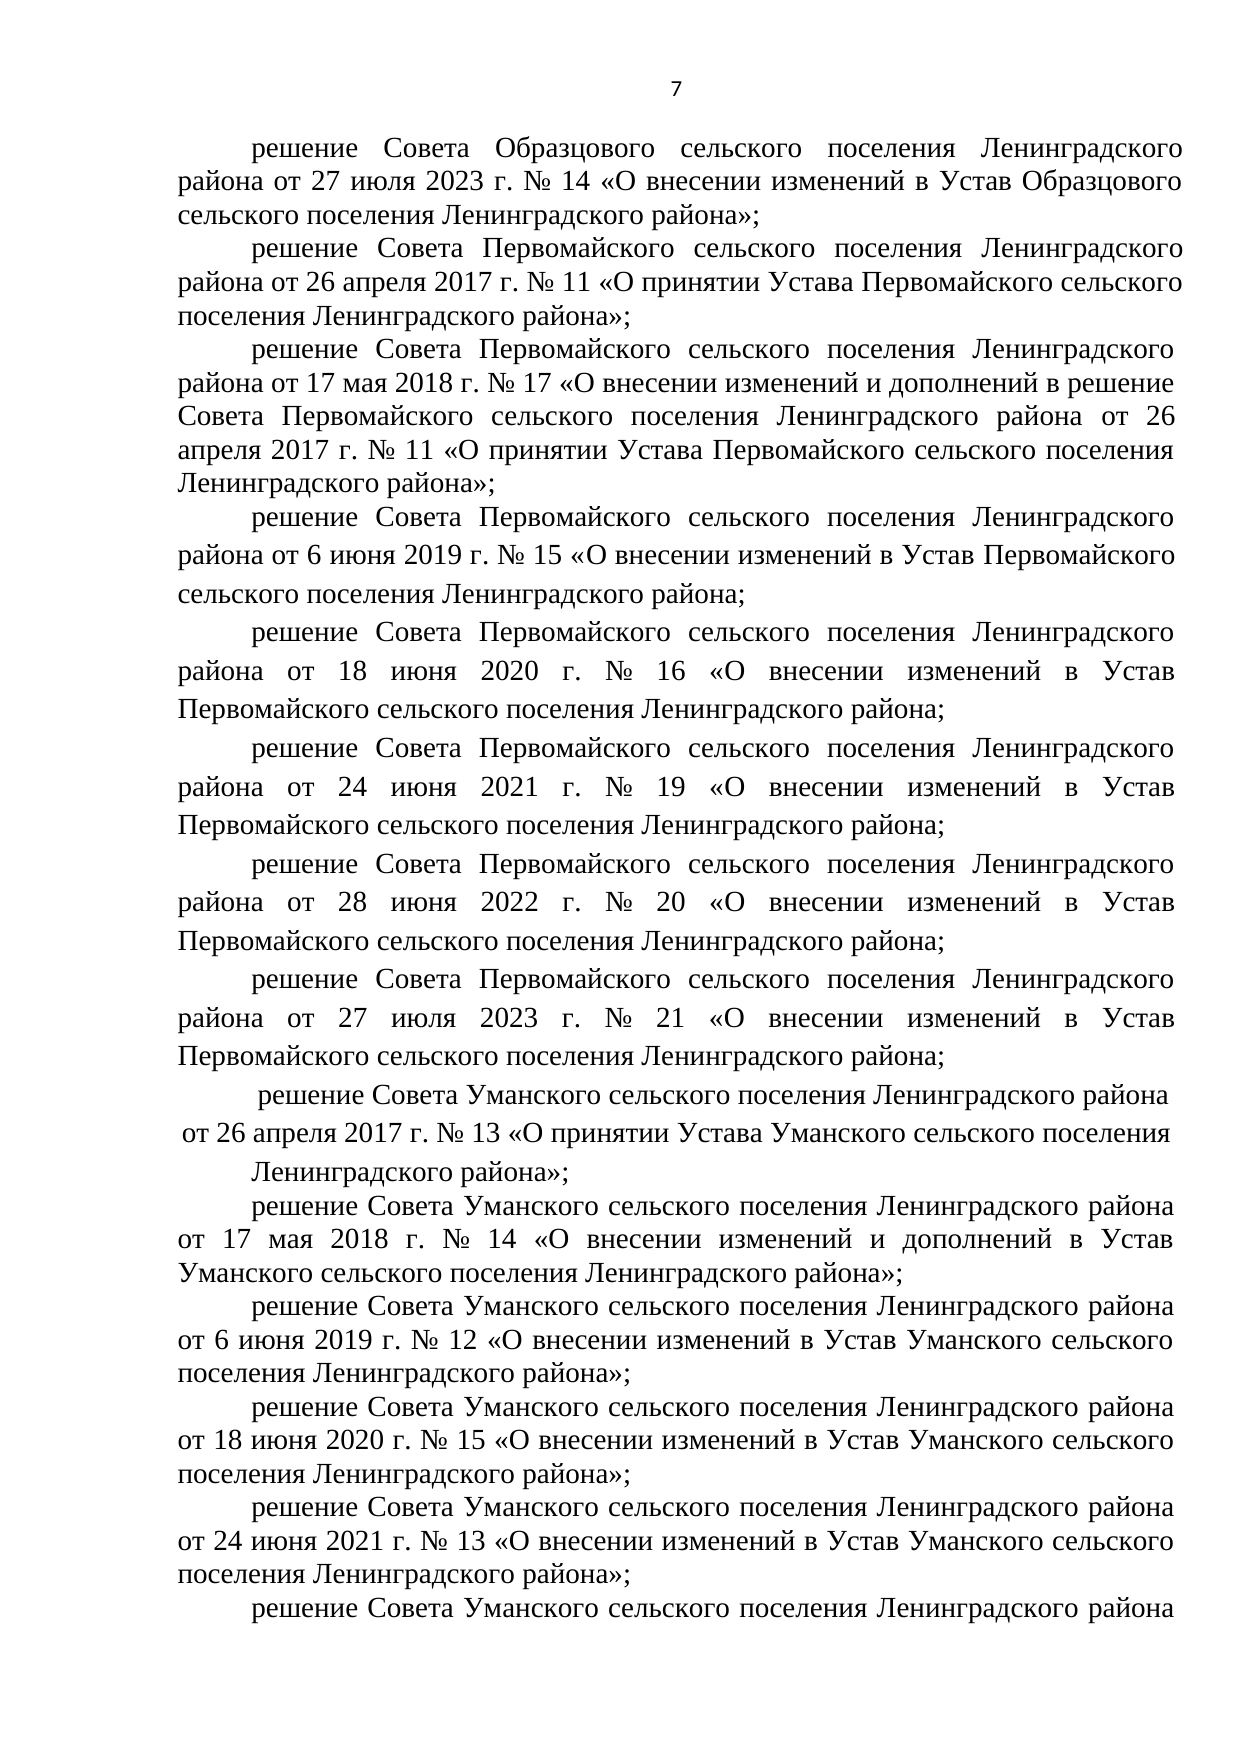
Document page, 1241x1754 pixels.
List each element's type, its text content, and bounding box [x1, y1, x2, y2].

text решение Совета Уманского сельского поселения Ленинградского района от 24 июня 2021 г. № 13 «О внесении изменений в Устав Уманского сельского поселения Ленинградского района»; [177, 1489, 1175, 1590]
text решение Совета Уманского сельского поселения Ленинградского района от 6 июня 2019 г. № 12 «О внесении изменений в Устав Уманского сельского поселения Ленинградского района»; [177, 1288, 1175, 1389]
text решение Совета Первомайского сельского поселения Ленинградского района от 6 июня 2019 г. № 15 «О внесении изменений в Устав Первомайского сельского поселения Ленинградского района; [177, 499, 1175, 609]
text решение Совета Уманского сельского поселения Ленинградского района от 17 мая 2018 г. № 14 «О внесении изменений и дополнений в Устав Уманского сельского поселения Ленинградского района»; [177, 1188, 1175, 1288]
text решение Совета Первомайского сельского поселения Ленинградского района от 18 июня 2020 г. № 16 «О внесении изменений в Устав Первомайского сельского поселения Ленинградского района; [177, 614, 1175, 725]
text решение Совета Образцового сельского поселения Ленинградского района от 27 июля 2023 г. № 14 «О внесении изменений в Устав Образцового сельского поселения Ленинградского района»; [177, 130, 1184, 231]
text решение Совета Первомайского сельского поселения Ленинградского района от 24 июня 2021 г. № 19 «О внесении изменений в Устав Первомайского сельского поселения Ленинградского района; [177, 730, 1175, 841]
text решение Совета Уманского сельского поселения Ленинградского района от 26 апреля 2017 г. № 13 «О принятии Устава Уманского сельского поселения [177, 1077, 1175, 1149]
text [177, 1590, 1175, 1624]
text решение Совета Первомайского сельского поселения Ленинградского района от 27 июля 2023 г. № 21 «О внесении изменений в Устав Первомайского сельского поселения Ленинградского района; [177, 961, 1175, 1072]
text решение Совета Первомайского сельского поселения Ленинградского района от 17 мая 2018 г. № 17 «О внесении изменений и дополнений в решение Совета Первомайского сельского поселения Ленинградского района от 26 апреля 2017 г. № 11 «О принятии Устава Первомайского сельского поселения Ленинградского района»; [177, 331, 1175, 499]
text Ленинградского района»; [177, 1154, 1184, 1188]
text решение Совета Уманского сельского поселения Ленинградского района от 18 июня 2020 г. № 15 «О внесении изменений в Устав Уманского сельского поселения Ленинградского района»; [177, 1389, 1175, 1489]
text решение Совета Первомайского сельского поселения Ленинградского района от 26 апреля 2017 г. № 11 «О принятии Устава Первомайского сельского поселения Ленинградского района»; [177, 231, 1184, 331]
text решение Совета Первомайского сельского поселения Ленинградского района от 28 июня 2022 г. № 20 «О внесении изменений в Устав Первомайского сельского поселения Ленинградского района; [177, 846, 1175, 956]
